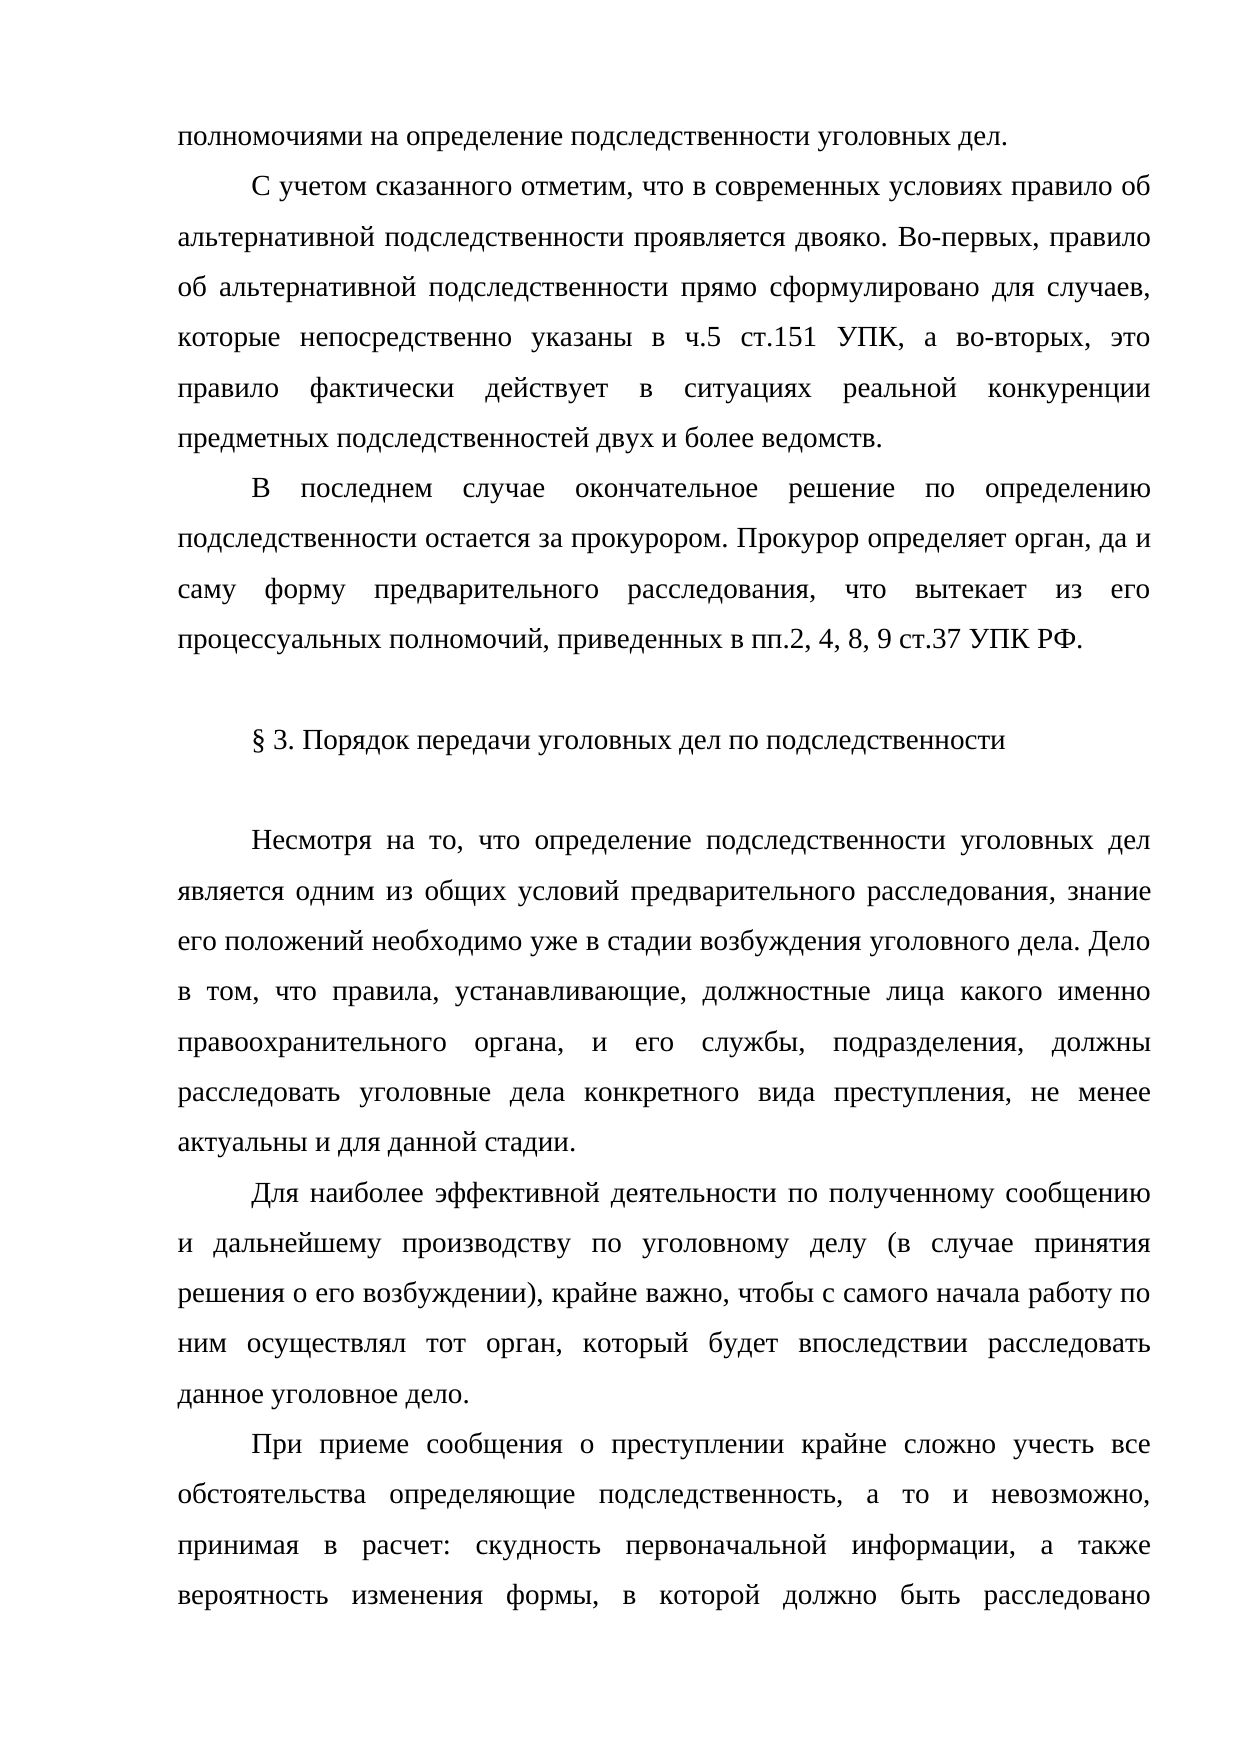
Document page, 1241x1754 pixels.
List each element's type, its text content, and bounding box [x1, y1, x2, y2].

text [177, 118, 1152, 152]
text В последнем случае окончательное решение по определению подследственности остается за прокурором. Прокурор определяет орган, да и саму форму предварительного расследования, что вытекает из его процессуальных полномочий, приведенных в пп.2, 4, 8, 9 ст.37 УПК РФ. [177, 470, 1152, 655]
text С учетом сказанного отметим, что в современных условиях правило об альтернативной подследственности проявляется двояко. Во-первых, правило об альтернативной подследственности прямо сформулировано для случаев, которые непосредственно указаны в ч.5 ст.151 УПК, а во-вторых, это правило фактически действует в ситуациях реальной конкуренции предметных подследственностей двух и более ведомств. [177, 168, 1152, 453]
text § 3. Порядок передачи уголовных дел по подследственности [177, 722, 1152, 755]
text Несмотря на то, что определение подследственности уголовных дел является одним из общих условий предварительного расследования, знание его положений необходимо уже в стадии возбуждения уголовного дела. Дело в том, что правила, устанавливающие, должностные лица какого именно правоохранительного органа, и его службы, подразделения, должны расследовать уголовные дела конкретного вида преступления, не менее актуальны и для данной стадии. [177, 822, 1152, 1158]
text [177, 1426, 1152, 1611]
text Для наиболее эффективной деятельности по полученному сообщению и дальнейшему производству по уголовному делу (в случае принятия решения о его возбуждении), крайне важно, чтобы с самого начала работу по ним осуществлял тот орган, который будет впоследствии расследовать данное уголовное дело. [177, 1175, 1152, 1409]
